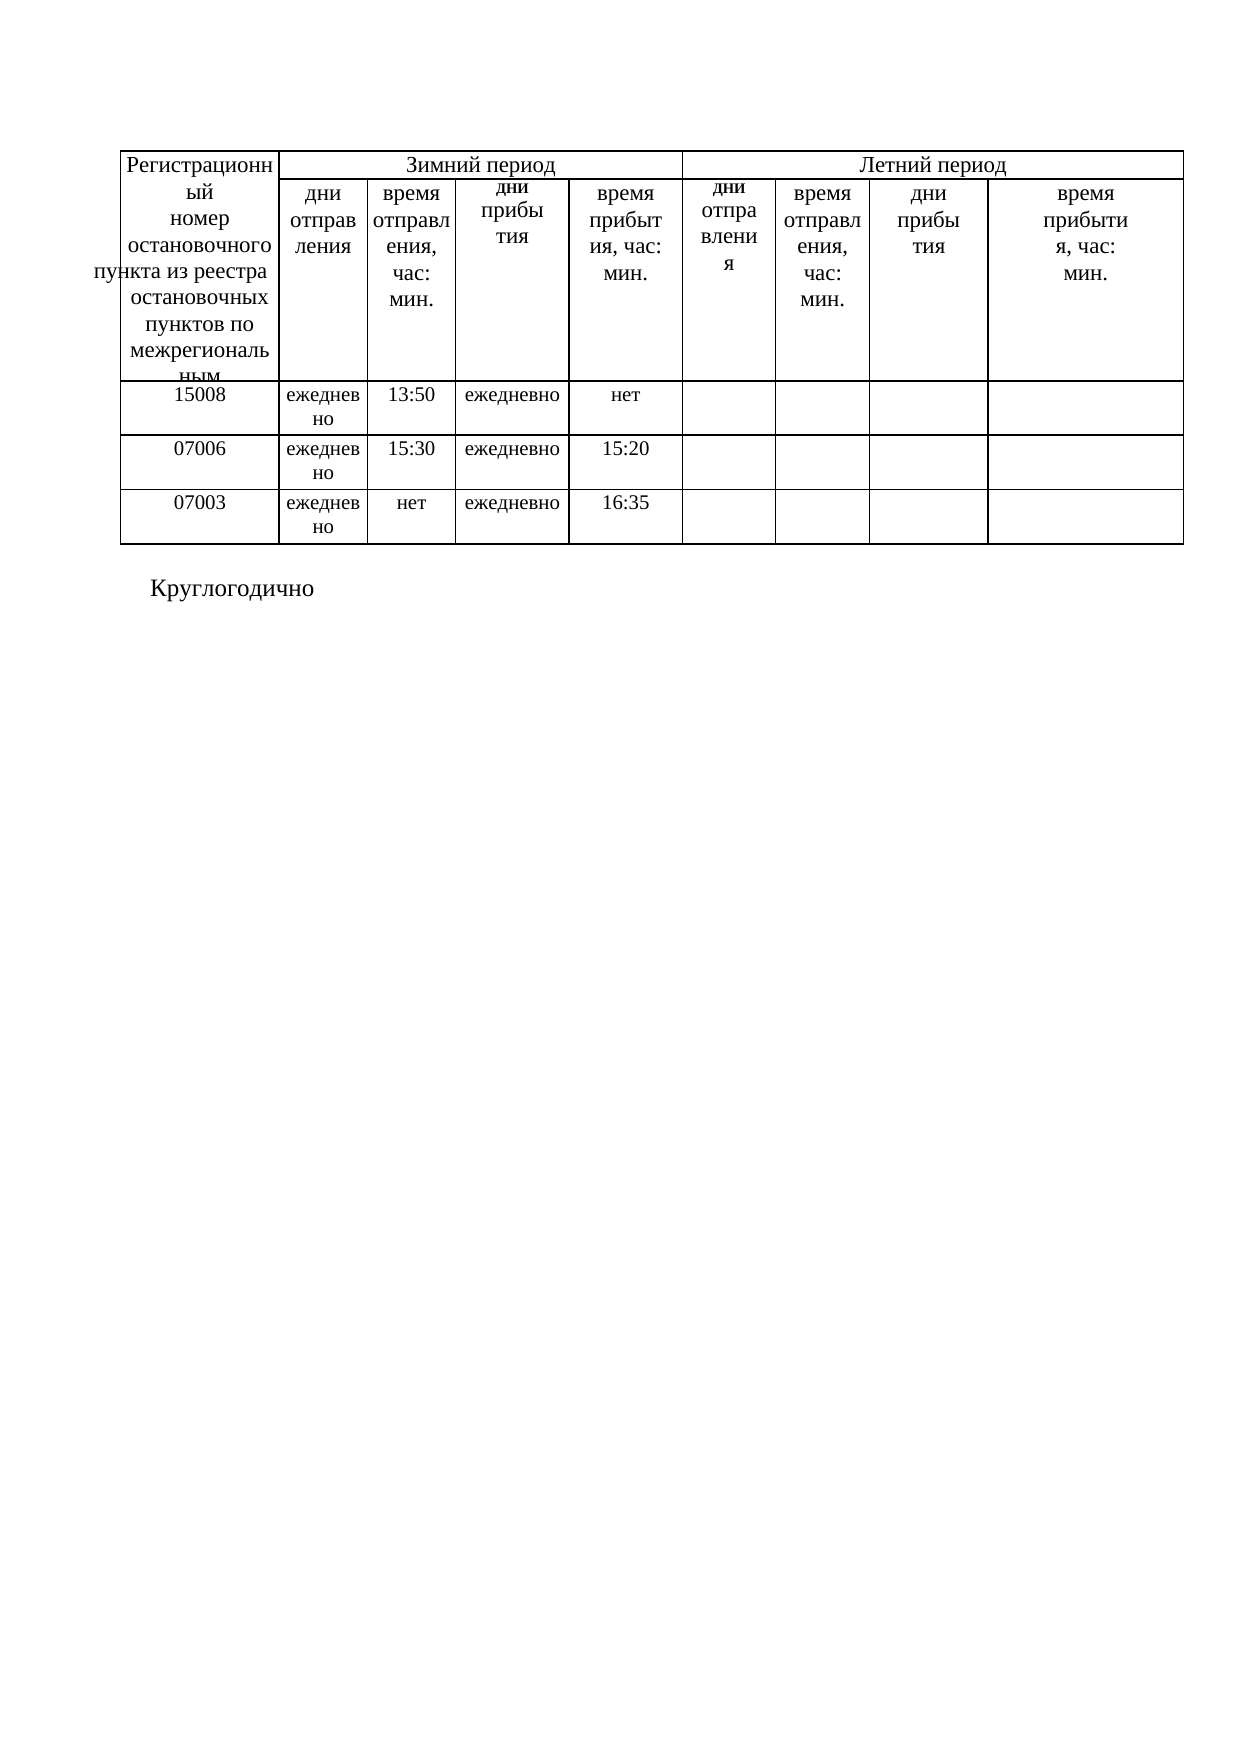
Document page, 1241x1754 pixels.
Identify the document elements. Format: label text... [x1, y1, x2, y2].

table_cell [989, 436, 1183, 489]
table_cell ежедневно [280, 382, 367, 434]
table_cell время прибыти я, час: мин. [989, 180, 1183, 380]
table_cell ежедневно [456, 382, 568, 434]
table_cell 07006 [121, 436, 278, 489]
table_cell дни прибы тия [870, 180, 987, 380]
table_cell [776, 436, 869, 489]
table_cell ежедневно [456, 490, 568, 543]
table_cell ежедневно [280, 490, 367, 543]
table_cell 07003 [121, 490, 278, 543]
table_cell ежедневно [280, 436, 367, 489]
table_cell [870, 436, 987, 489]
table_cell нет [570, 382, 682, 434]
table_cell [776, 490, 869, 543]
table_cell 15008 [121, 382, 278, 434]
table_cell [683, 490, 775, 543]
table_cell дни отправ ления [280, 180, 367, 380]
table_cell 15:20 [570, 436, 682, 489]
table_cell [683, 382, 775, 434]
table_cell 15:30 [368, 436, 455, 489]
table_cell время прибыт ия, час: мин. [570, 180, 682, 380]
table_cell время отправл ения, час: мин. [776, 180, 869, 380]
table_header Летний период [683, 152, 1183, 178]
table_cell ДНИ прибы тия [456, 180, 568, 380]
table_cell [989, 382, 1183, 434]
table_cell время отправл ения, час: мин. [368, 180, 455, 380]
table_cell [989, 490, 1183, 543]
table_cell нет [368, 490, 455, 543]
table_cell [870, 382, 987, 434]
table_cell 16:35 [570, 490, 682, 543]
table_cell ежедневно [456, 436, 568, 489]
text Круглогодично [150, 573, 1090, 602]
table_cell [683, 436, 775, 489]
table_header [121, 152, 278, 380]
table_cell ДНИ отпра влени я [683, 180, 775, 380]
table_cell [776, 382, 869, 434]
table_cell [870, 490, 987, 543]
table_cell 13:50 [368, 382, 455, 434]
table_header Зимний период [280, 152, 682, 178]
